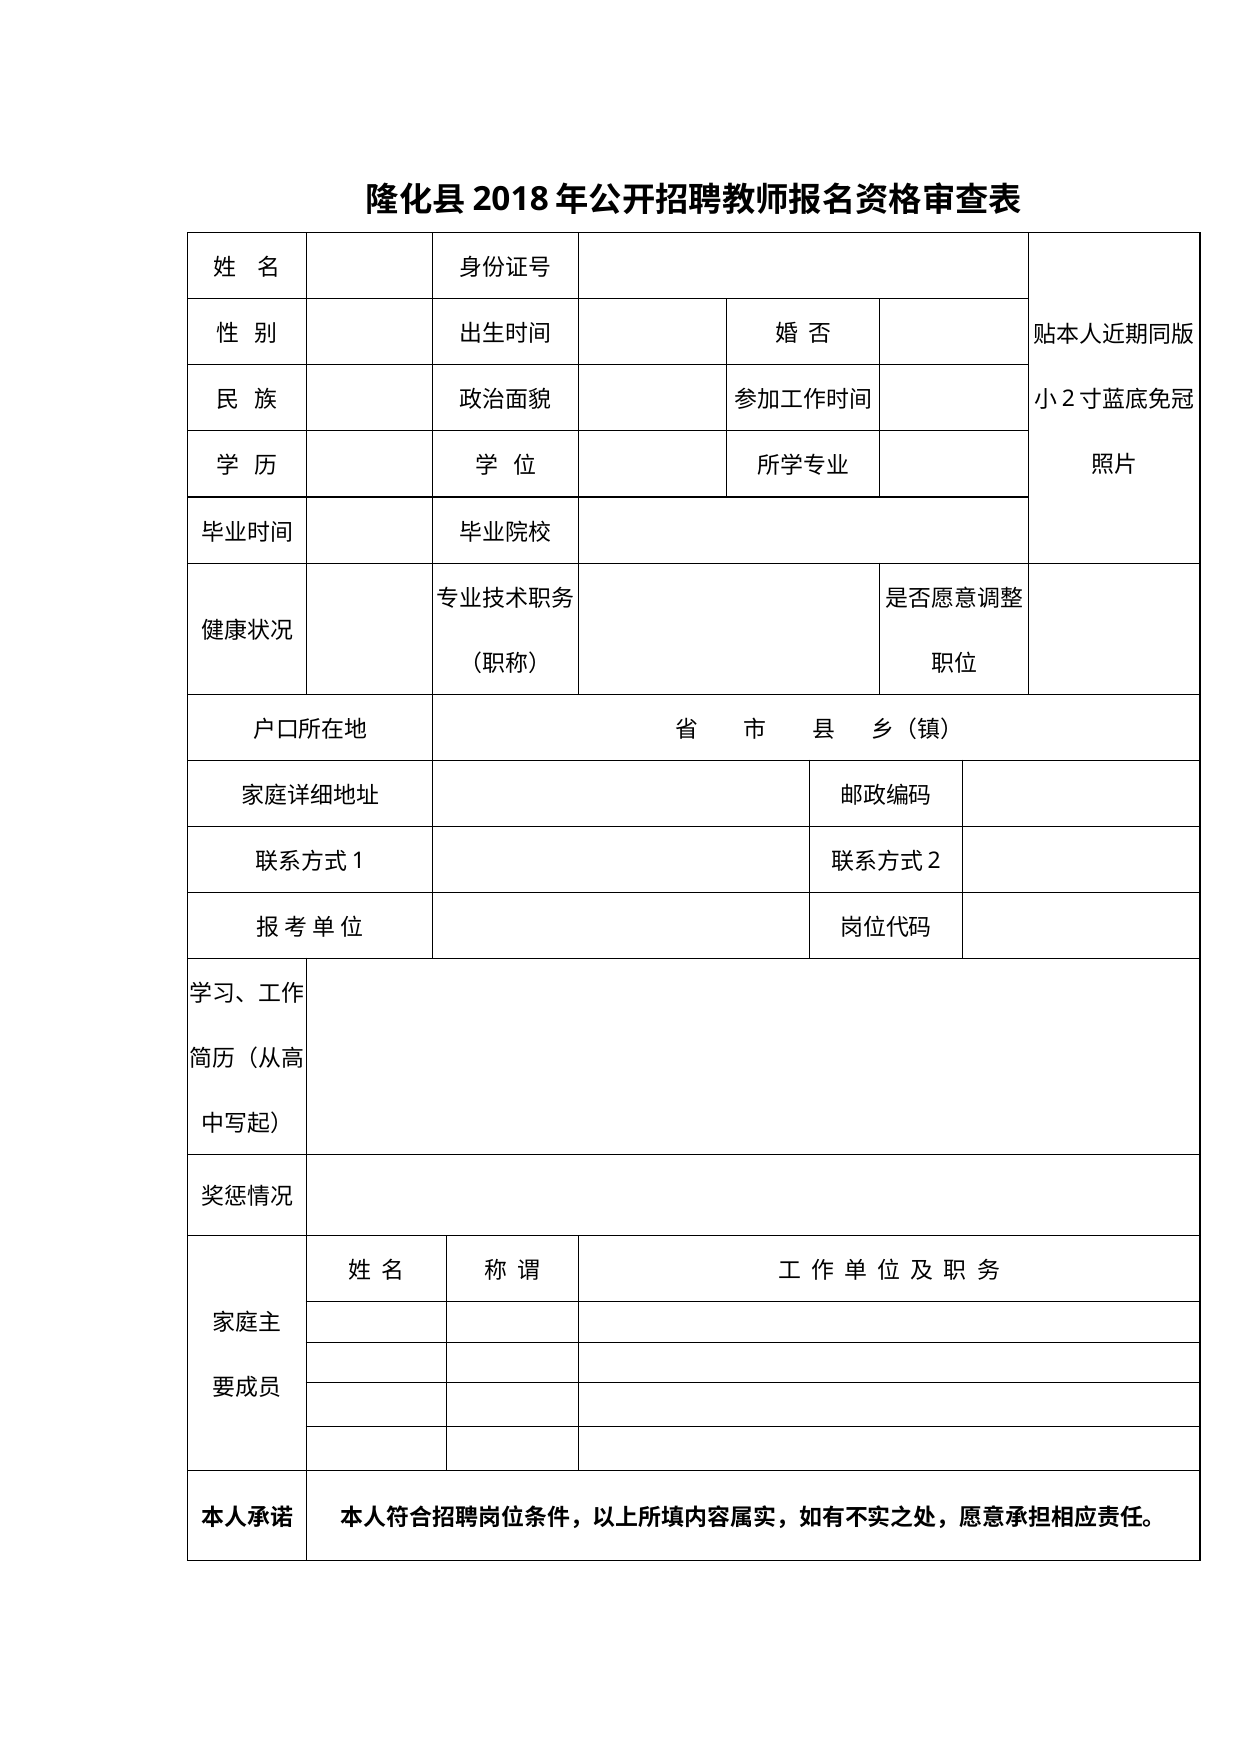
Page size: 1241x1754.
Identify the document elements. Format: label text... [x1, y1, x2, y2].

table_cell 学习、工作简历（从高中写起） [188, 959, 306, 1154]
table_cell [307, 233, 432, 298]
table_cell [307, 365, 432, 430]
table_cell 贴本人近期同版小2寸蓝底免冠照片 [1029, 233, 1199, 562]
table_cell 姓 名 [188, 233, 306, 298]
table_cell [307, 1427, 446, 1470]
table_cell 联系方式2 [810, 827, 962, 892]
table_cell 省 市 县 乡（镇） [433, 695, 1199, 759]
table_cell [307, 498, 432, 562]
table_cell 报 考 单 位 [188, 893, 432, 958]
table_cell 毕业院校 [433, 498, 578, 562]
table_cell 政治面貌 [433, 365, 578, 430]
table_cell [579, 1383, 1199, 1426]
table_cell 奖惩情况 [188, 1155, 306, 1235]
table_cell [579, 1302, 1199, 1342]
table_cell 毕业时间 [188, 498, 306, 562]
table_cell [307, 1383, 446, 1426]
table_cell 本人承诺 [188, 1471, 306, 1560]
table_cell 性 别 [188, 299, 306, 364]
table_cell 婚 否 [727, 299, 879, 364]
table_cell [579, 1343, 1199, 1382]
table_cell [447, 1383, 578, 1426]
table_cell [880, 431, 1028, 496]
table_cell 出生时间 [433, 299, 578, 364]
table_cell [307, 1471, 1199, 1560]
table_cell [963, 827, 1199, 892]
table_cell [447, 1302, 578, 1342]
table_cell 专业技术职务（职称） [433, 564, 578, 693]
table_cell [307, 564, 432, 693]
table_cell [447, 1343, 578, 1382]
table_cell [579, 365, 726, 430]
table_cell [433, 893, 809, 958]
table_cell 户口所在地 [188, 695, 432, 759]
table_cell [1029, 564, 1199, 693]
table_cell 所学专业 [727, 431, 879, 496]
table_cell [579, 564, 879, 693]
table_header 隆化县2018年公开招聘教师报名资格审查表 [188, 162, 1200, 232]
table_cell 姓 名 [307, 1236, 446, 1301]
table_cell [579, 299, 726, 364]
table_cell 民 族 [188, 365, 306, 430]
table_cell 邮政编码 [810, 761, 962, 826]
table_cell [579, 498, 1028, 562]
table_cell 家庭主 要成员 [188, 1236, 306, 1470]
table_cell [579, 1427, 1199, 1470]
table_cell [880, 299, 1028, 364]
table_cell [579, 431, 726, 496]
table_cell 岗位代码 [810, 893, 962, 958]
table_cell [447, 1427, 578, 1470]
table_cell [579, 233, 1028, 298]
table_cell [307, 1155, 1199, 1235]
table_cell 是否愿意调整职位 [880, 564, 1028, 693]
table_cell 工 作 单 位 及 职 务 [579, 1236, 1199, 1301]
table_cell 身份证号 [433, 233, 578, 298]
table_cell 健康状况 [188, 564, 306, 693]
table_cell 称 谓 [447, 1236, 578, 1301]
table_cell [963, 893, 1199, 958]
table_cell [963, 761, 1199, 826]
table_cell [880, 365, 1028, 430]
table_cell 学 位 [433, 431, 578, 496]
table_cell [307, 959, 1199, 1154]
table_cell [433, 761, 809, 826]
table_cell 联系方式1 [188, 827, 432, 892]
table_cell 参加工作时间 [727, 365, 879, 430]
table_cell 学 历 [188, 431, 306, 496]
table_cell [307, 1343, 446, 1382]
table_cell [307, 1302, 446, 1342]
table_cell [307, 431, 432, 496]
table_cell 家庭详细地址 [188, 761, 432, 826]
table_cell [307, 299, 432, 364]
table_cell [433, 827, 809, 892]
